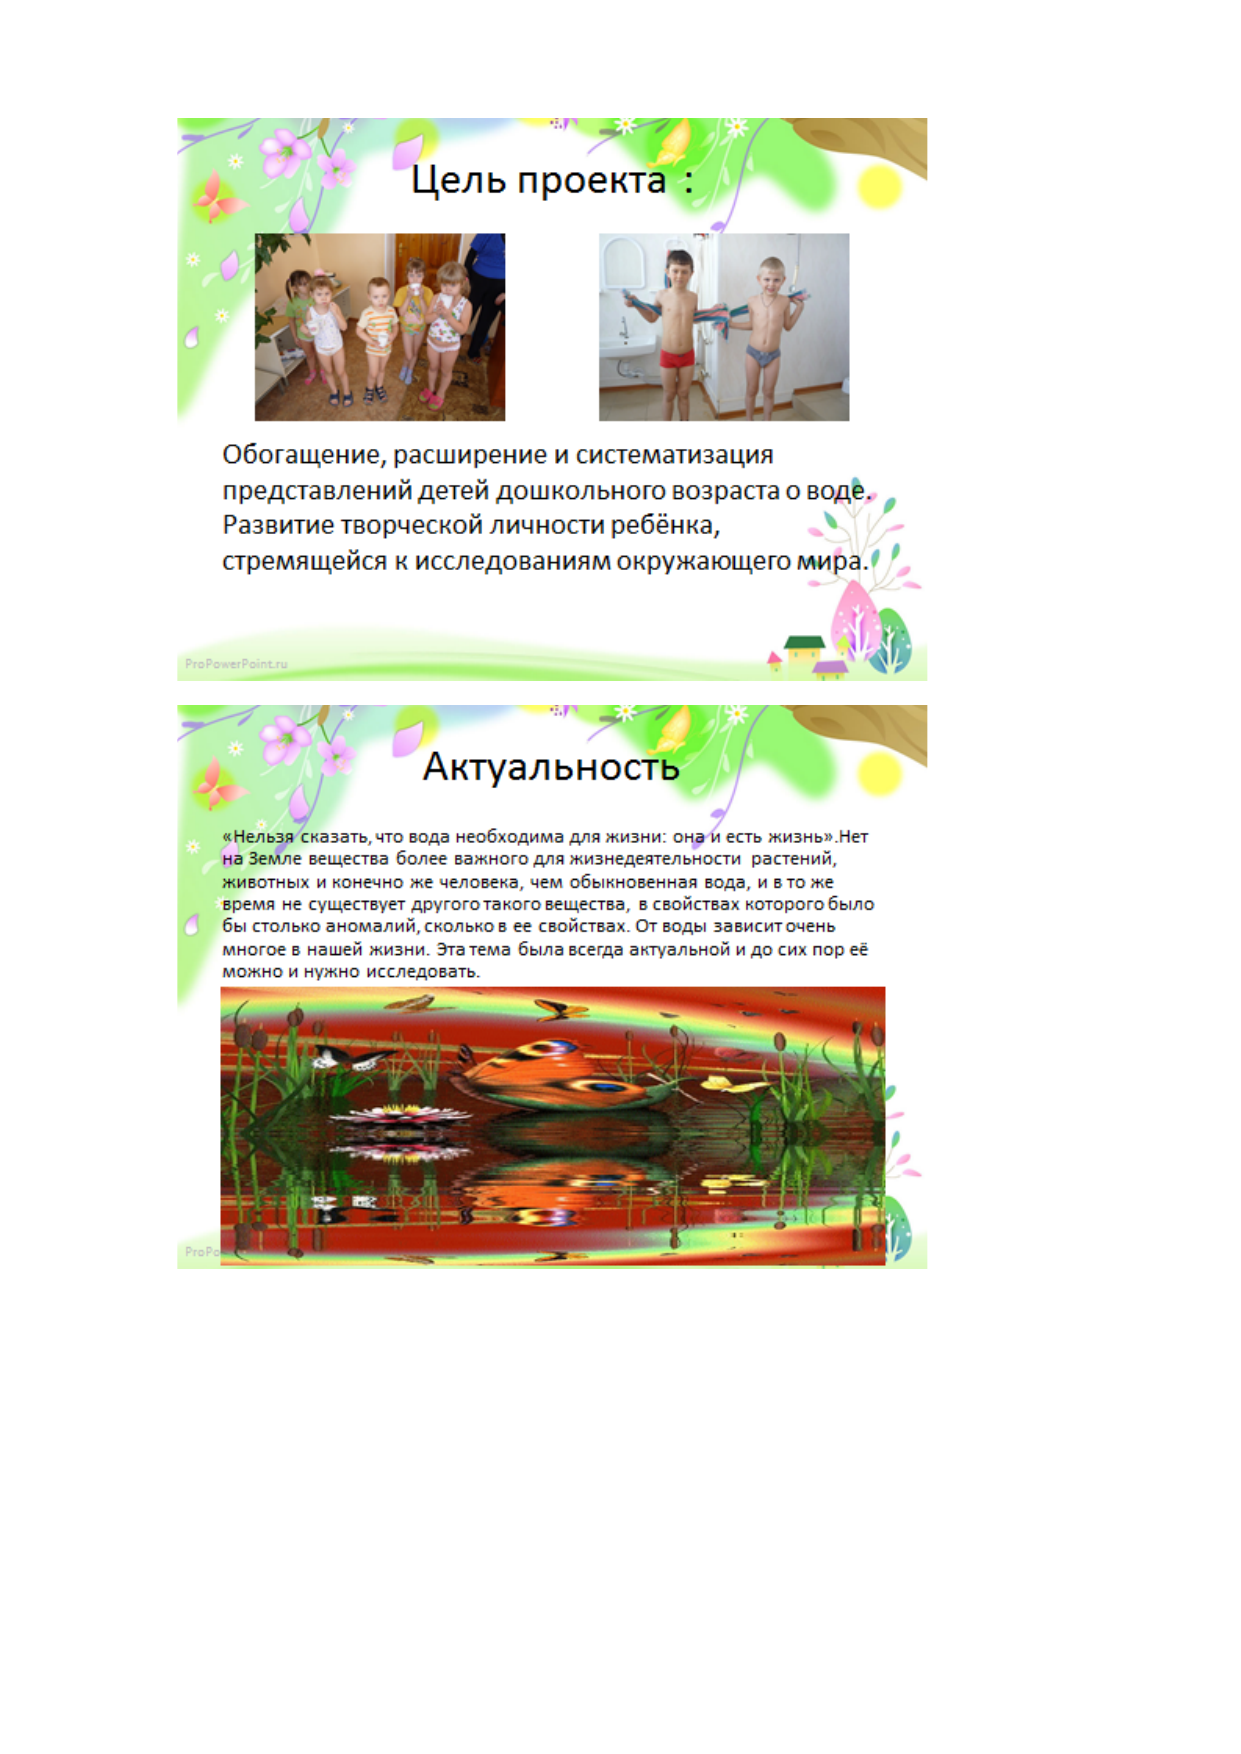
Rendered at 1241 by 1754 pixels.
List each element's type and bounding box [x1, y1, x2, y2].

picture [177, 705, 928, 1269]
picture [177, 118, 928, 681]
